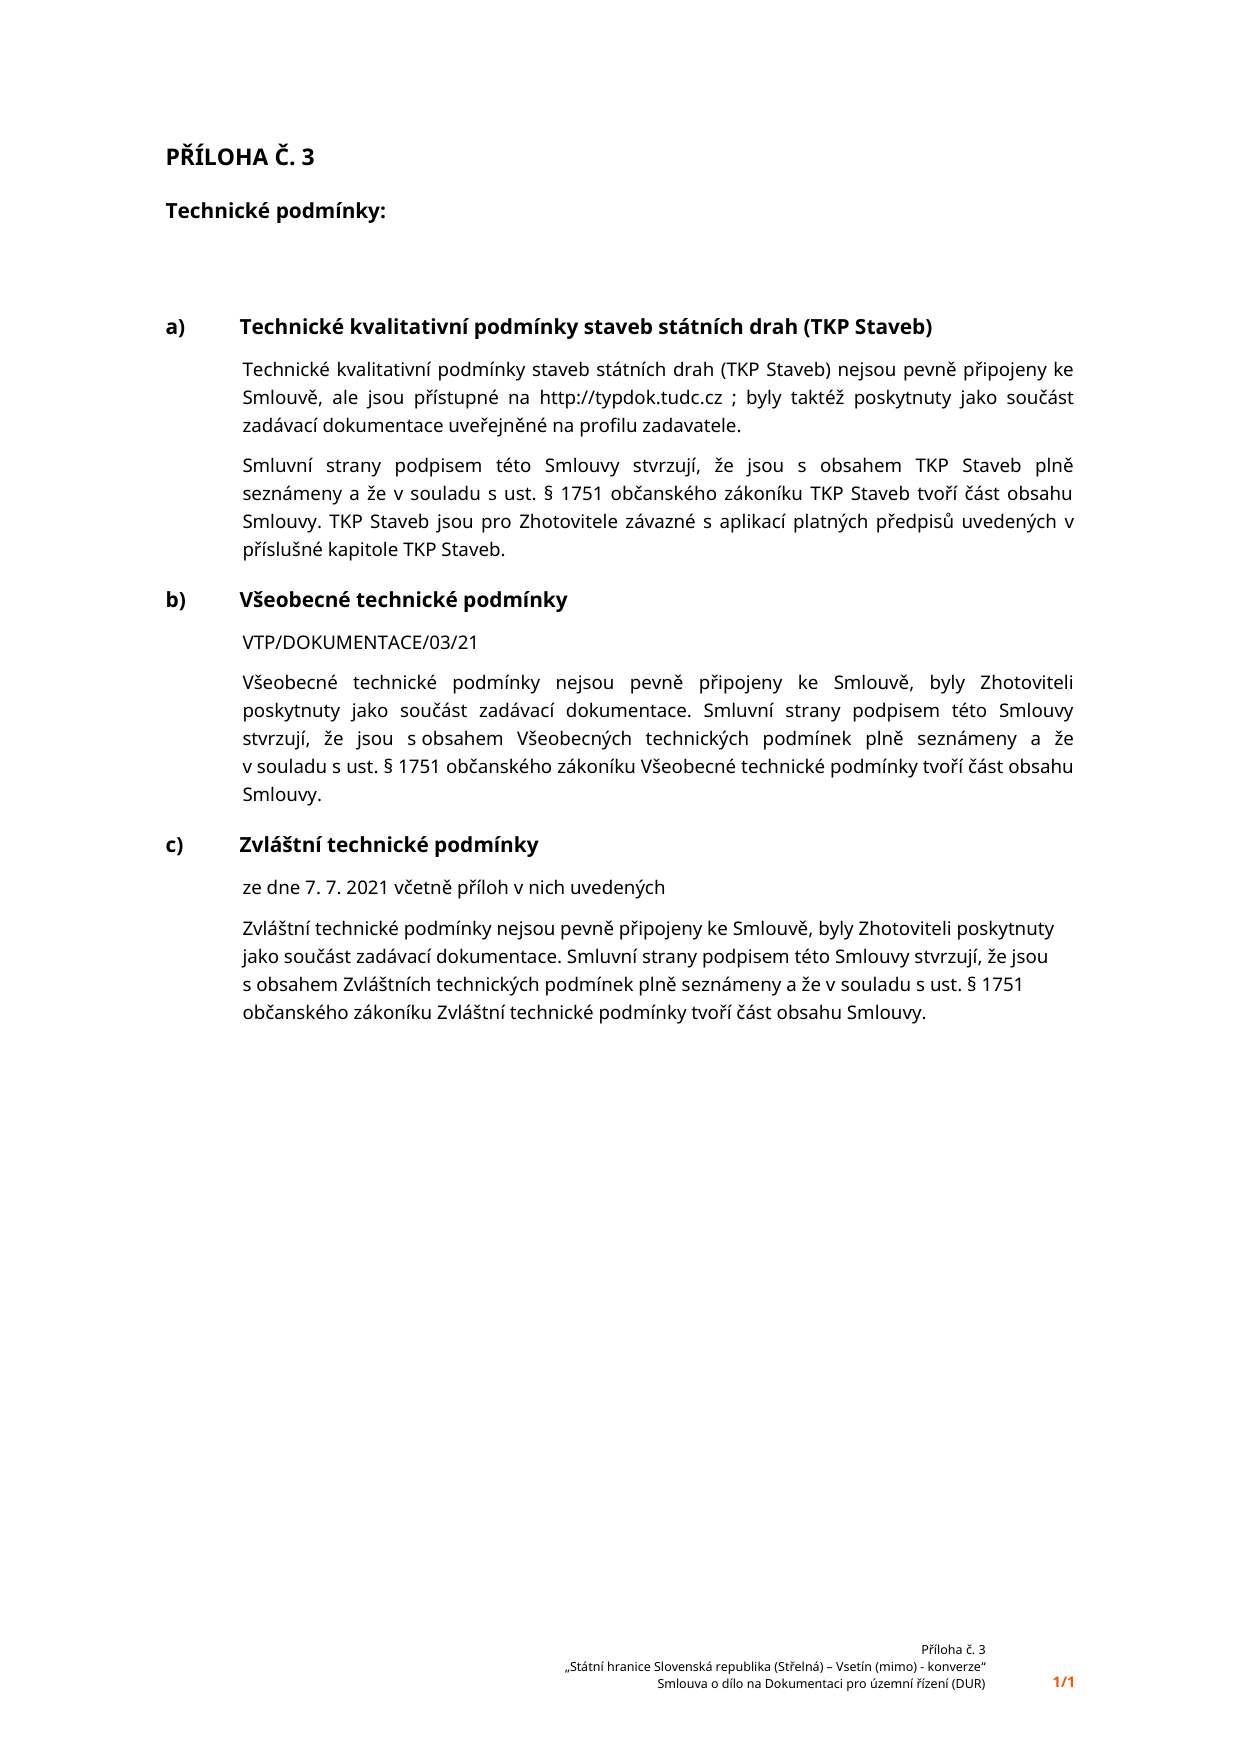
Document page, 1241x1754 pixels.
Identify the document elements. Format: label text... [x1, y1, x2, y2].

text VTP/DOKUMENTACE/03/21 [242, 629, 1075, 655]
text Smluvní strany podpisem této Smlouvy stvrzují, že jsou s obsahem TKP Staveb plně seznámeny a že v souladu s ust. § 1751 občanského zákoníku TKP Staveb tvoří část obsahu Smlouvy. TKP Staveb jsou pro Zhotovitele závazné s aplikací platných předpisů uvedených v příslušné kapitole TKP Staveb. [242, 452, 1075, 562]
text Příloha č. 3 [165, 141, 1075, 173]
text Zvláštní technické podmínky nejsou pevně připojeny ke Smlouvě, byly Zhotoviteli poskytnuty jako součást zadávací dokumentace. Smluvní strany podpisem této Smlouvy stvrzují, že jsou s obsahem Zvláštních technických podmínek plně seznámeny a že v souladu s ust. § 1751 občanského zákoníku Zvláštní technické podmínky tvoří část obsahu Smlouvy. [242, 915, 1075, 1024]
text Všeobecné technické podmínky nejsou pevně připojeny ke Smlouvě, byly Zhotoviteli poskytnuty jako součást zadávací dokumentace. Smluvní strany podpisem této Smlouvy stvrzují, že jsou s obsahem Všeobecných technických podmínek plně seznámeny a že v souladu s ust. § 1751 občanského zákoníku Všeobecné technické podmínky tvoří část obsahu Smlouvy. [242, 670, 1075, 807]
text Technické kvalitativní podmínky staveb státních drah (TKP Staveb) nejsou pevně připojeny ke Smlouvě, ale jsou přístupné na http://typdok.tudc.cz ; byly taktéž poskytnuty jako součást zadávací dokumentace uveřejněné na profilu zadavatele. [242, 356, 1075, 437]
text c) Zvláštní technické podmínky [165, 831, 1075, 859]
text b) Všeobecné technické podmínky [165, 585, 1075, 614]
text ze dne 7. 7. 2021 včetně příloh v nich uvedených [242, 874, 1075, 900]
text a) Technické kvalitativní podmínky staveb státních drah (TKP Staveb) [165, 312, 1075, 341]
text Technické podmínky: [165, 197, 1075, 225]
